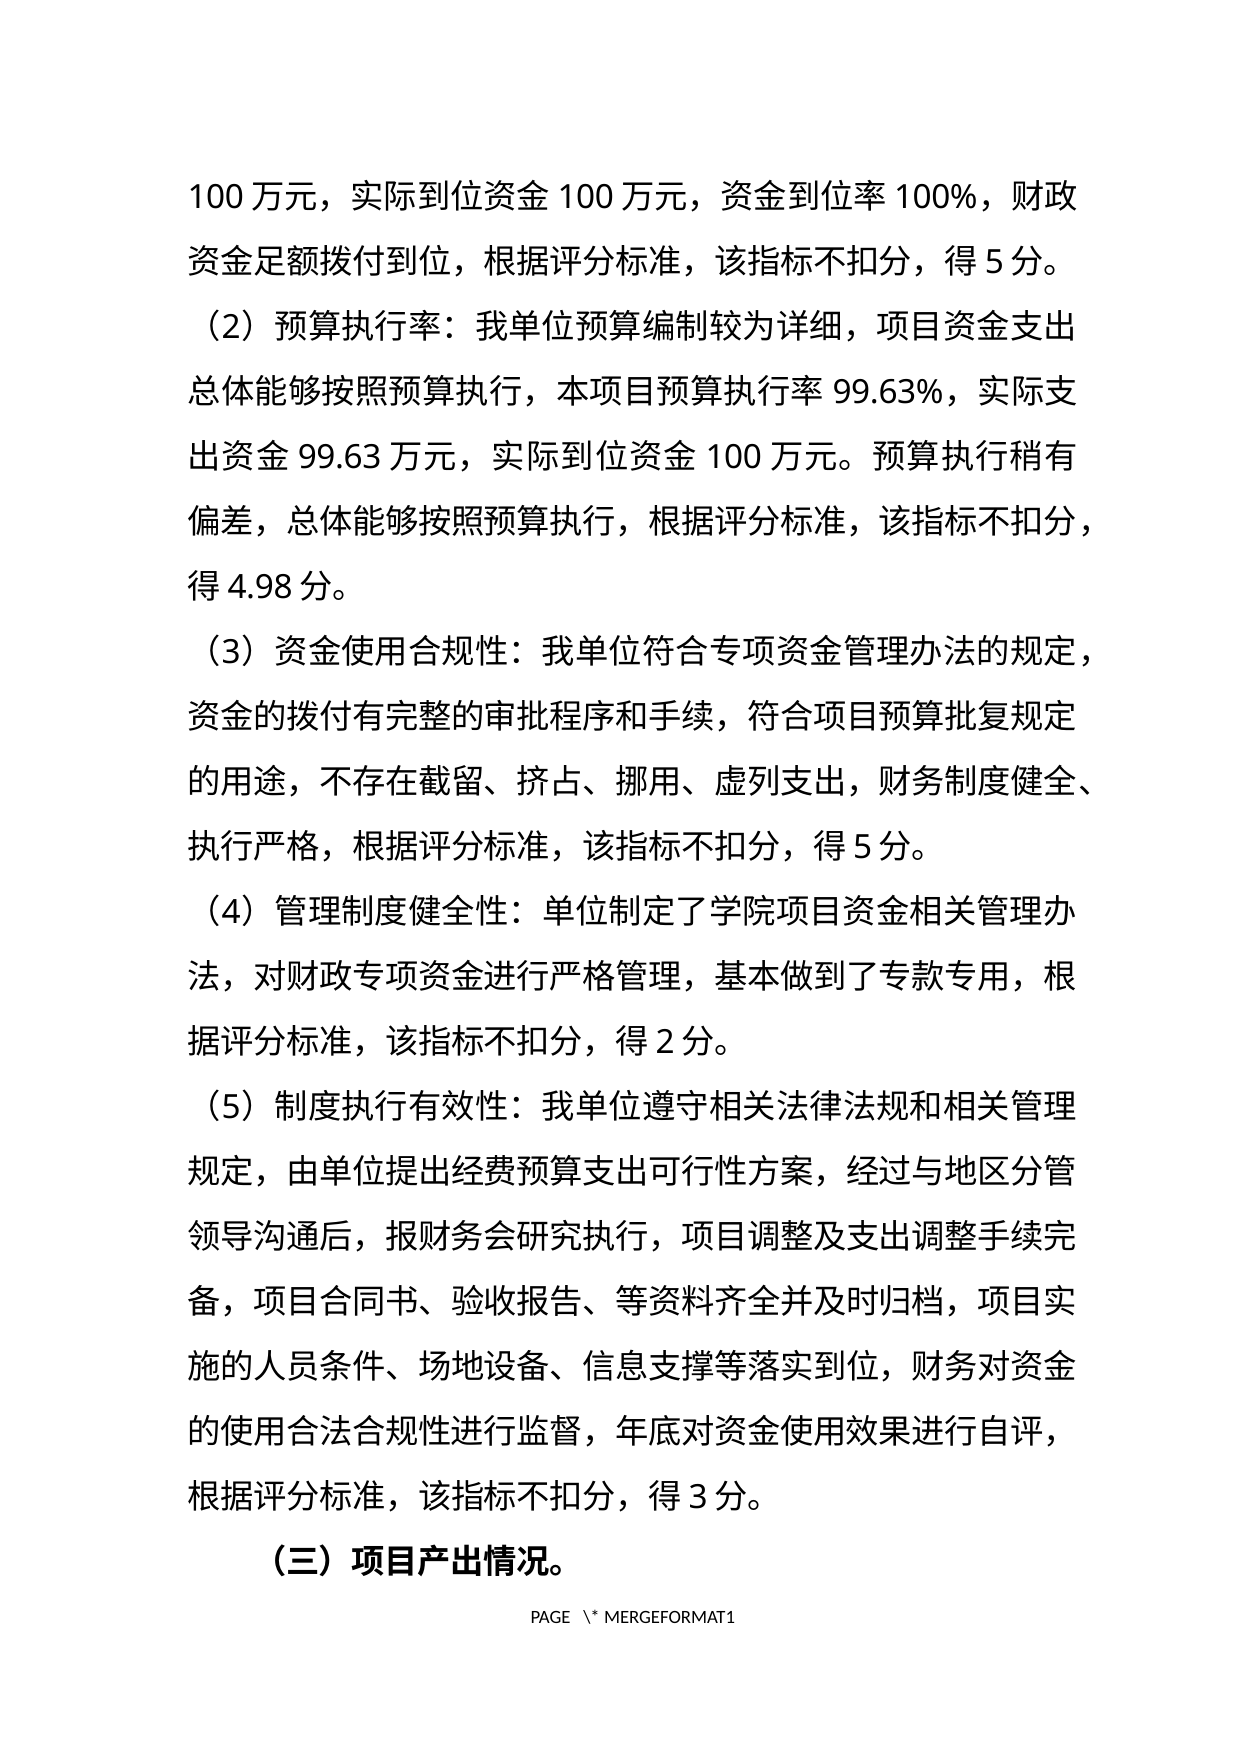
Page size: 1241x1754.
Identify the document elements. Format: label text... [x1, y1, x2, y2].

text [187, 162, 1078, 1527]
text （三）项目产出情况。 [187, 1527, 1078, 1592]
